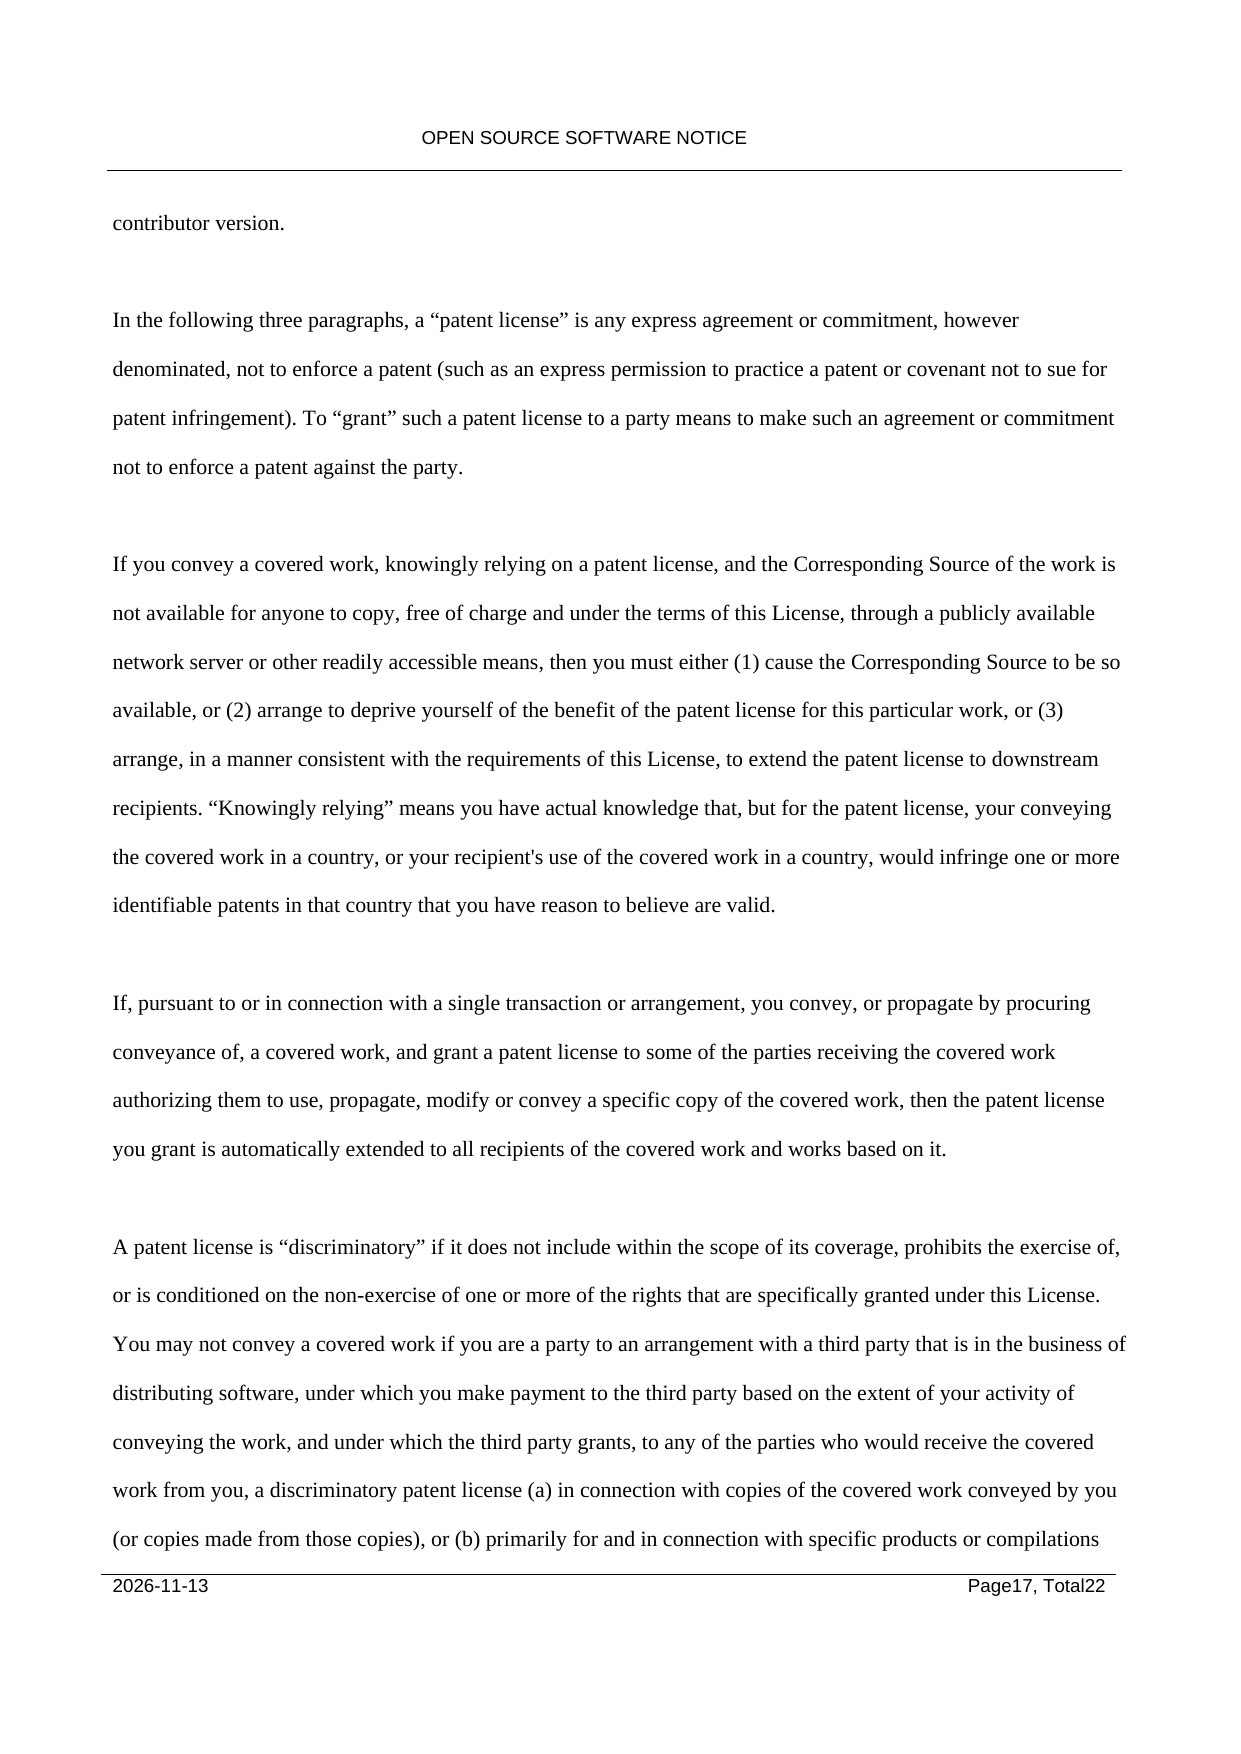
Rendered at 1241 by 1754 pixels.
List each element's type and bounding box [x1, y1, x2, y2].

text [112, 206, 1128, 1555]
